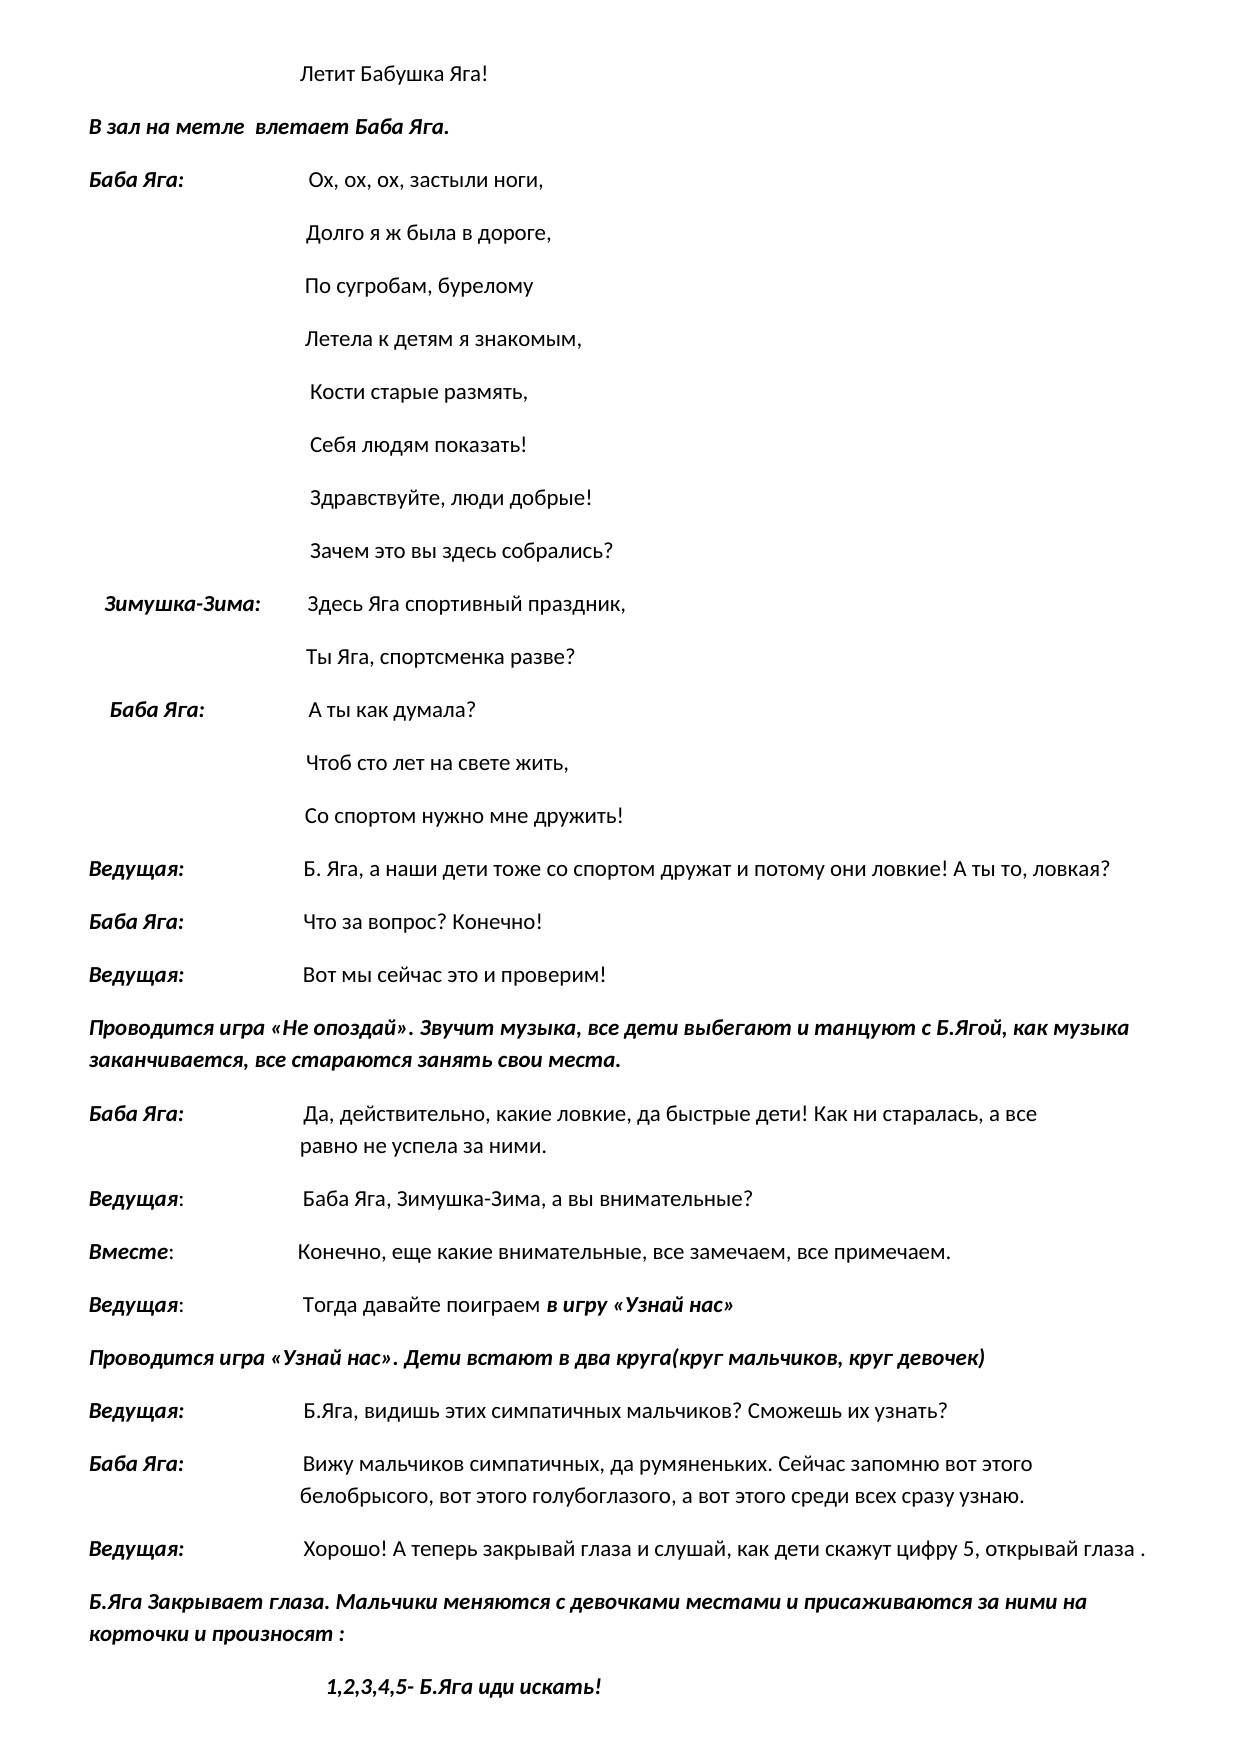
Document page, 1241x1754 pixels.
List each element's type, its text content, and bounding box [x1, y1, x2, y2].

text Летела к детям я знакомым, [88, 324, 1152, 352]
text Ведущая: Баба Яга, Зимушка-Зима, а вы внимательные? [88, 1184, 1152, 1212]
text В зал на метле влетает Баба Яга. [88, 112, 1152, 140]
text По сугробам, бурелому [88, 271, 1152, 299]
text Проводится игра «Не опоздай». Звучит музыка, все дети выбегают и танцуют с Б.Ягой, как музыка заканчивается, все стараются занять свои места. [88, 1013, 1152, 1074]
text Баба Яга: Что за вопрос? Конечно! [88, 907, 1152, 935]
text Зимушка-Зима: Здесь Яга спортивный праздник, [88, 589, 1152, 617]
text Баба Яга: Да, действительно, какие ловкие, да быстрые дети! Как ни старалась, а все равно не успела за ними. [88, 1099, 1152, 1159]
text Ведущая: Хорошо! А теперь закрывай глаза и слушай, как дети скажут цифру 5, открывай глаза . [88, 1534, 1152, 1562]
text Вместе: Конечно, еще какие внимательные, все замечаем, все примечаем. [88, 1237, 1152, 1265]
text Летит Бабушка Яга! [88, 59, 1152, 87]
text Баба Яга: Вижу мальчиков симпатичных, да румяненьких. Сейчас запомню вот этого белобрысого, вот этого голубоглазого, а вот этого среди всех сразу узнаю. [88, 1449, 1152, 1509]
text Зачем это вы здесь собрались? [88, 536, 1152, 564]
text Ведущая: Вот мы сейчас это и проверим! [88, 960, 1152, 988]
text Чтоб сто лет на свете жить, [88, 748, 1152, 776]
text Проводится игра «Узнай нас». Дети встают в два круга(круг мальчиков, круг девочек) [88, 1343, 1152, 1371]
text 1,2,3,4,5- Б.Яга иди искать! [88, 1672, 1152, 1700]
text Ведущая: Тогда давайте поиграем в игру «Узнай нас» [88, 1290, 1152, 1318]
text Баба Яга: Ох, ох, ох, застыли ноги, [88, 165, 1152, 193]
text Ведущая: Б. Яга, а наши дети тоже со спортом дружат и потому они ловкие! А ты то, ловкая? [88, 854, 1152, 882]
text Кости старые размять, [88, 377, 1152, 405]
text Баба Яга: А ты как думала? [88, 695, 1152, 723]
text Себя людям показать! [88, 430, 1152, 458]
text Со спортом нужно мне дружить! [88, 801, 1152, 829]
text Долго я ж была в дороге, [88, 218, 1152, 246]
text Здравствуйте, люди добрые! [88, 483, 1152, 511]
text Ведущая: Б.Яга, видишь этих симпатичных мальчиков? Сможешь их узнать? [88, 1396, 1152, 1424]
text Ты Яга, спортсменка разве? [88, 642, 1152, 670]
text Б.Яга Закрывает глаза. Мальчики меняются с девочками местами и присаживаются за ними на корточки и произносят : [88, 1587, 1152, 1647]
